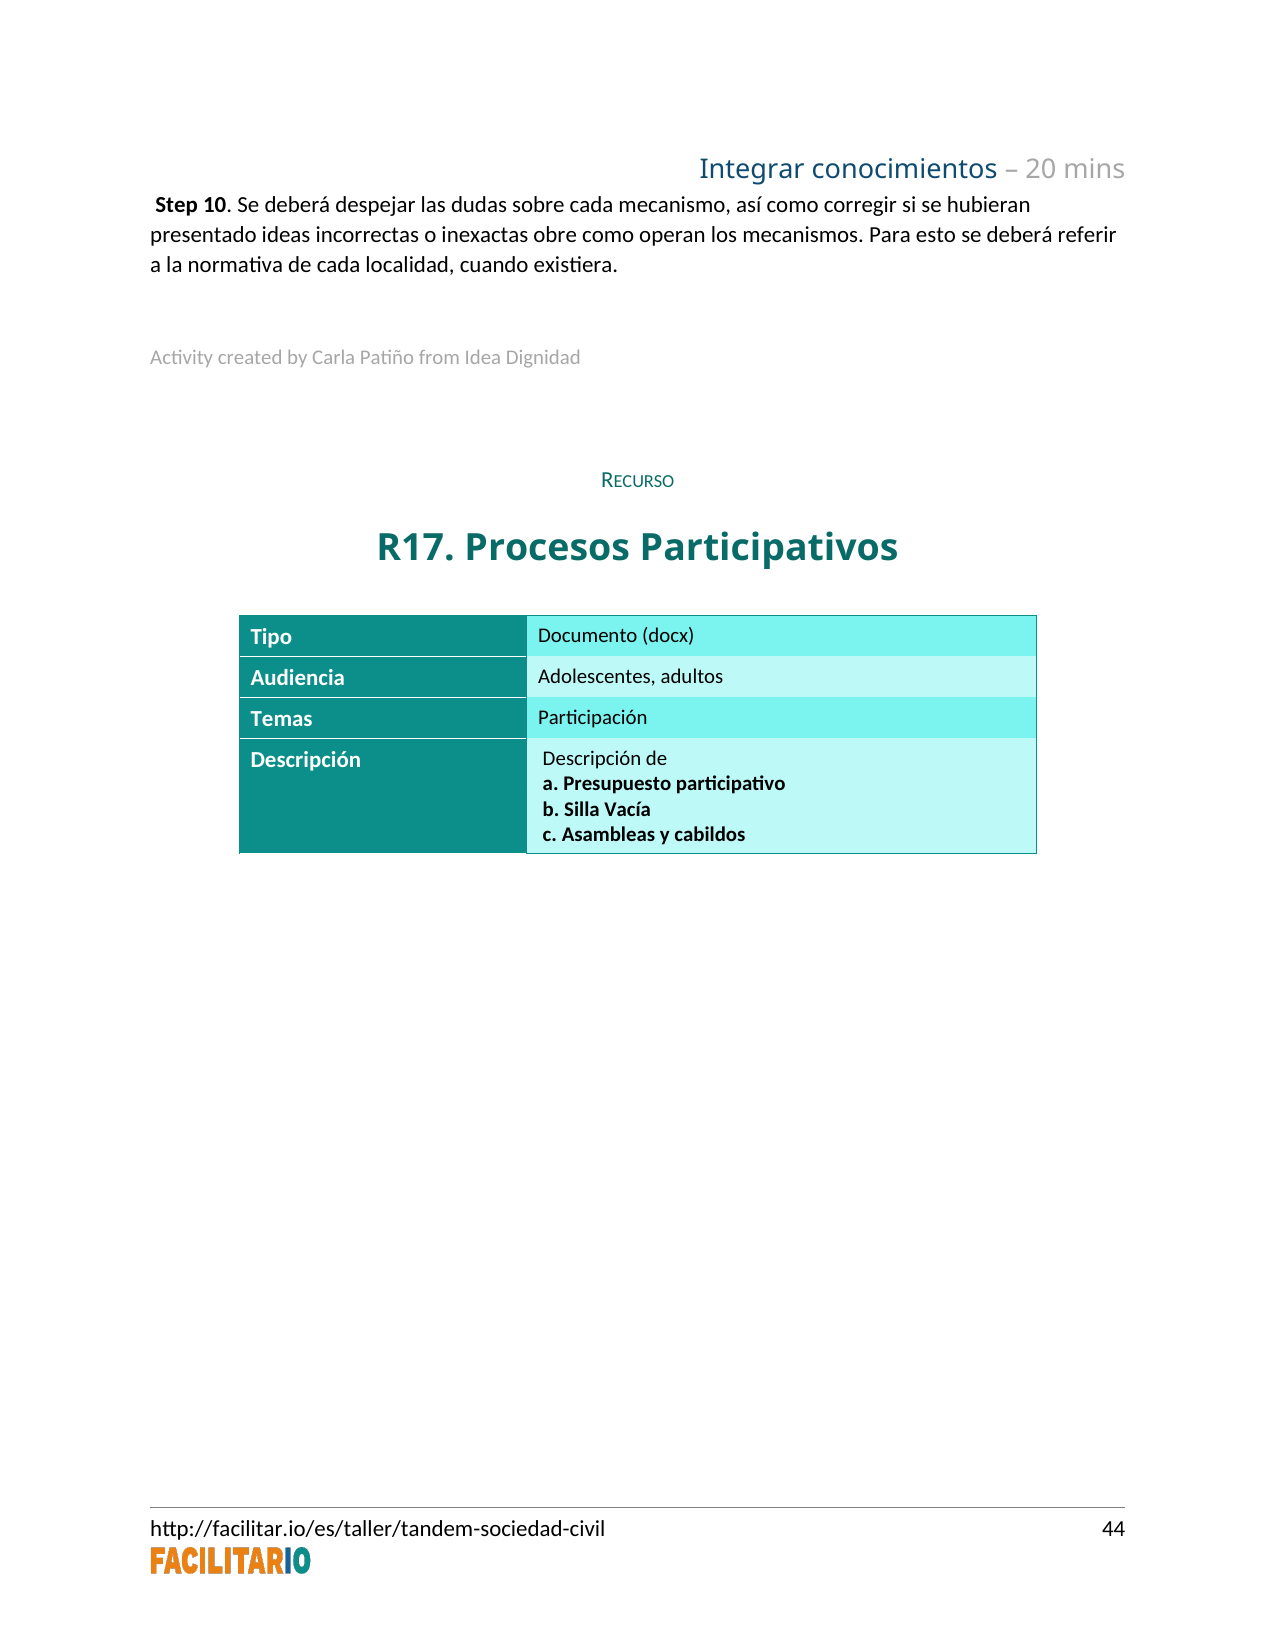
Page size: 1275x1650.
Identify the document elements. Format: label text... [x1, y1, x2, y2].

table_cell Adolescentes, adultos [527, 656, 1036, 697]
table_cell Participación [527, 697, 1036, 738]
table_cell Audiencia [240, 657, 526, 697]
text Activity created by Carla Patiño from Idea Dignidad [150, 344, 1125, 369]
text Recurso [150, 465, 1125, 493]
table_header Tipo [240, 616, 526, 656]
table_cell Temas [240, 698, 526, 738]
subtitle R17. Procesos Participativos [150, 520, 1125, 571]
table_cell Descripción [240, 739, 526, 853]
table_cell Descripción de a. Presupuesto participativo b. Silla Vacía c. Asambleas y cabildos [527, 738, 1036, 853]
picture [145, 1544, 315, 1576]
table_header Documento (docx) [527, 616, 1036, 656]
text Step 10. Se deberá despejar las dudas sobre cada mecanismo, así como corregir si se hubieran presentado ideas incorrectas o inexactas obre como operan los mecanismos. Para esto se deberá referir a la normativa de cada localidad, cuando existiera. [150, 190, 1125, 278]
subtitle Integrar conocimientos – 20 mins [150, 150, 1125, 187]
